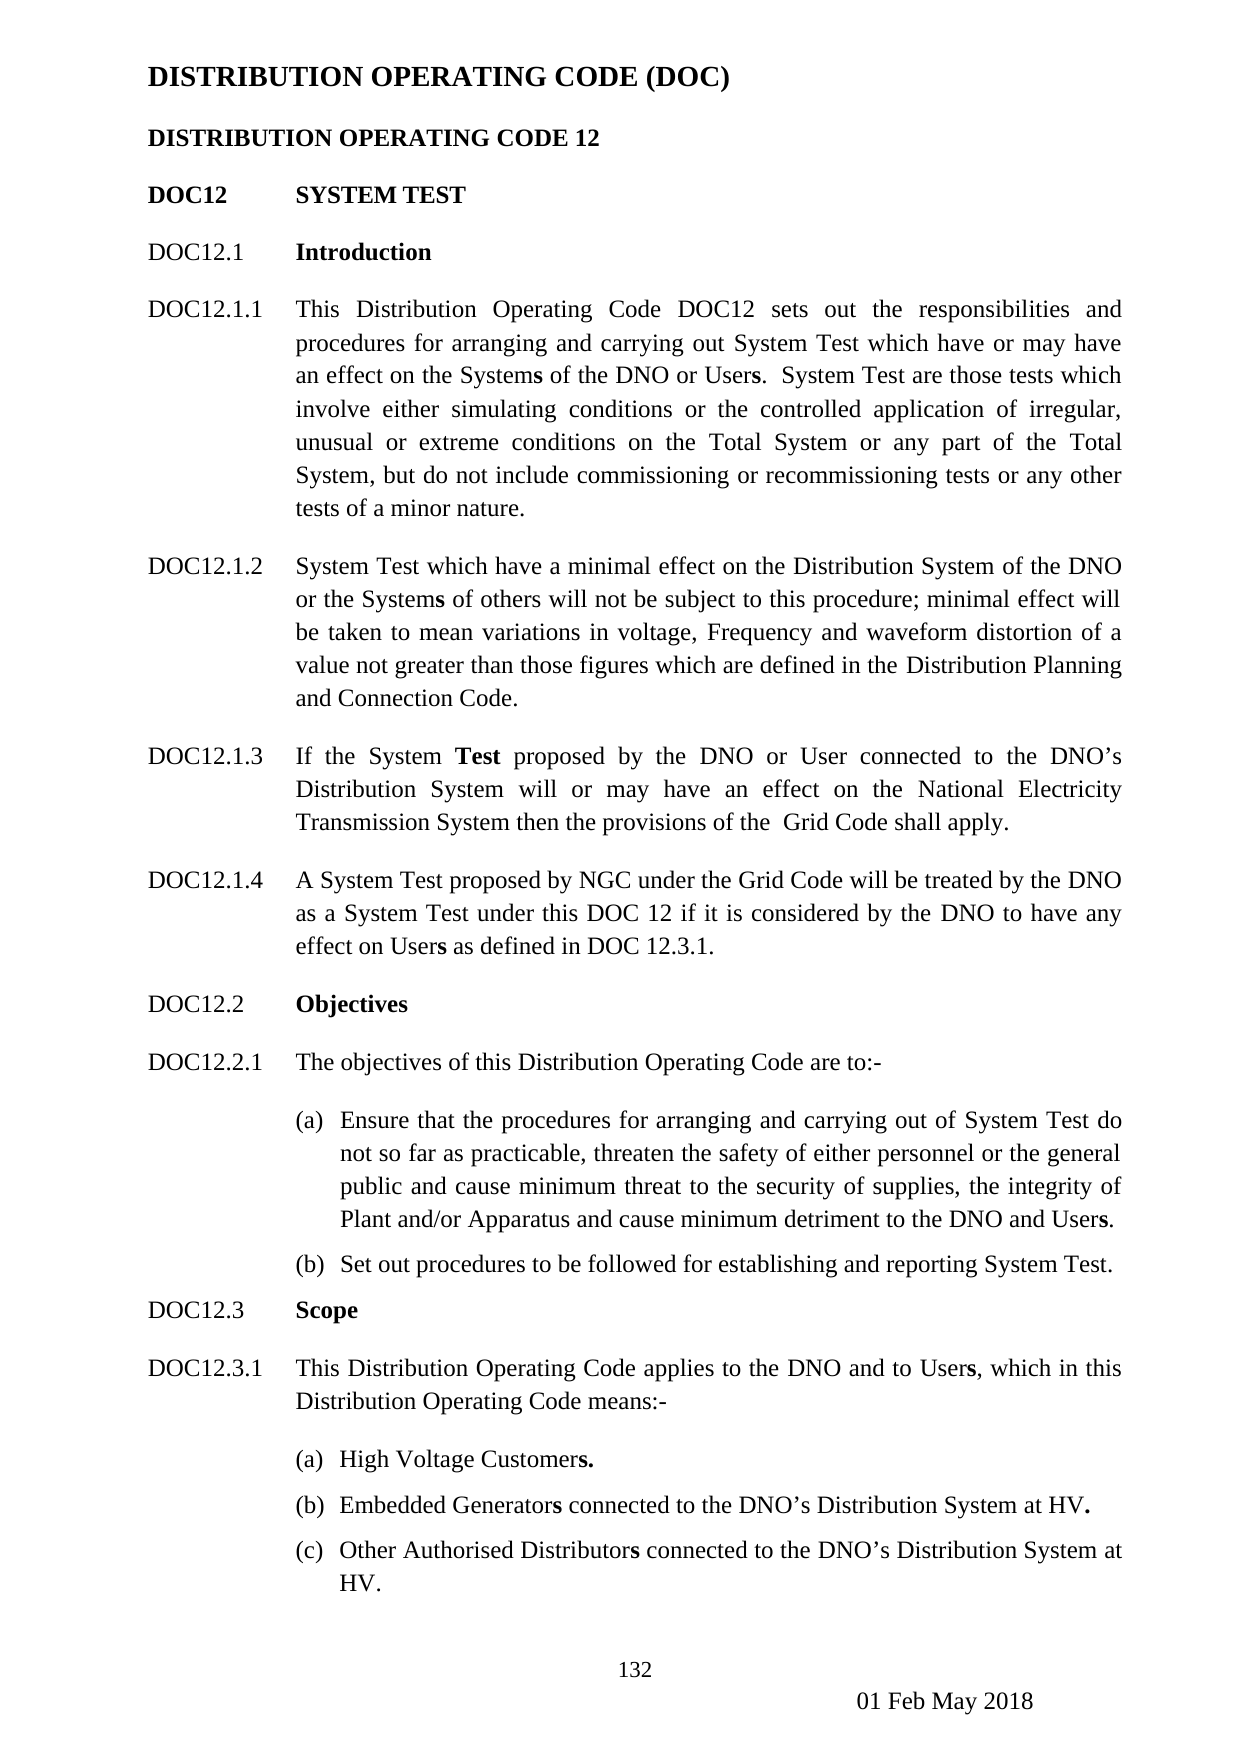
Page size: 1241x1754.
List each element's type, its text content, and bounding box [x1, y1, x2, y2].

text 12.1 Introduction [148, 237, 1122, 265]
text 12.1.2 System Test which have a minimal effect on the Distribution System of the DNO or the Systems of others will not be subject to this procedure; minimal effect will be taken to mean variations in voltage, Frequency and waveform distortion of a value not greater than those figures which are defined in the Distribution Planning and Connection Code. [148, 551, 1122, 712]
text 12.2.1 The objectives of this Distribution Operating Code are to:- [148, 1047, 1122, 1076]
text 12.1.4 A System Test proposed by NGC under the Grid Code will be treated by the DNO as a System Test under this 12 if it is considered by the DNO to have any effect on Users as defined in 12.3.1. [148, 865, 1122, 960]
list Embedded Generators connected to the DNO’s Distribution System at HV. [295, 1490, 1122, 1518]
subtitle 12 System Test [148, 181, 1122, 209]
text (a) Ensure that the procedures for arranging and carrying out of System Test do not so far as practicable, threaten the safety of either personnel or the general public and cause minimum threat to the security of supplies, the integrity of Plant and/or Apparatus and cause minimum detriment to the DNO and Users. [295, 1105, 1122, 1233]
text (b) Set out procedures to be followed for establishing and reporting System Test. [295, 1249, 1122, 1278]
text 12.2 Objectives [148, 989, 1122, 1018]
text 12.1.1 This Distribution Operating Code 12 sets out the responsibilities and procedures for arranging and carrying out System Test which have or may have an effect on the Systems of the DNO or Users. System Test are those tests which involve either simulating conditions or the controlled application of irregular, unusual or extreme conditions on the Total System or any part of the Total System, but do not include commissioning or recommissioning tests or any other tests of a minor nature. [148, 294, 1122, 521]
text DISTRIBUTION OPERATING CODE 12 [148, 123, 1122, 151]
list Other Authorised Distributors connected to the DNO’s Distribution System at HV. [295, 1535, 1122, 1597]
text 12.3 Scope [148, 1295, 1122, 1324]
text 12.1.3 If the System Test proposed by the DNO or User connected to the DNO’s Distribution System will or may have an effect on the National Electricity Transmission System then the provisions of the Grid Code shall apply. [148, 741, 1122, 836]
list High Voltage Customers. [295, 1444, 1122, 1473]
text 12.3.1 This Distribution Operating Code applies to the DNO and to Users, which in this Distribution Operating Code means:- [148, 1353, 1122, 1415]
